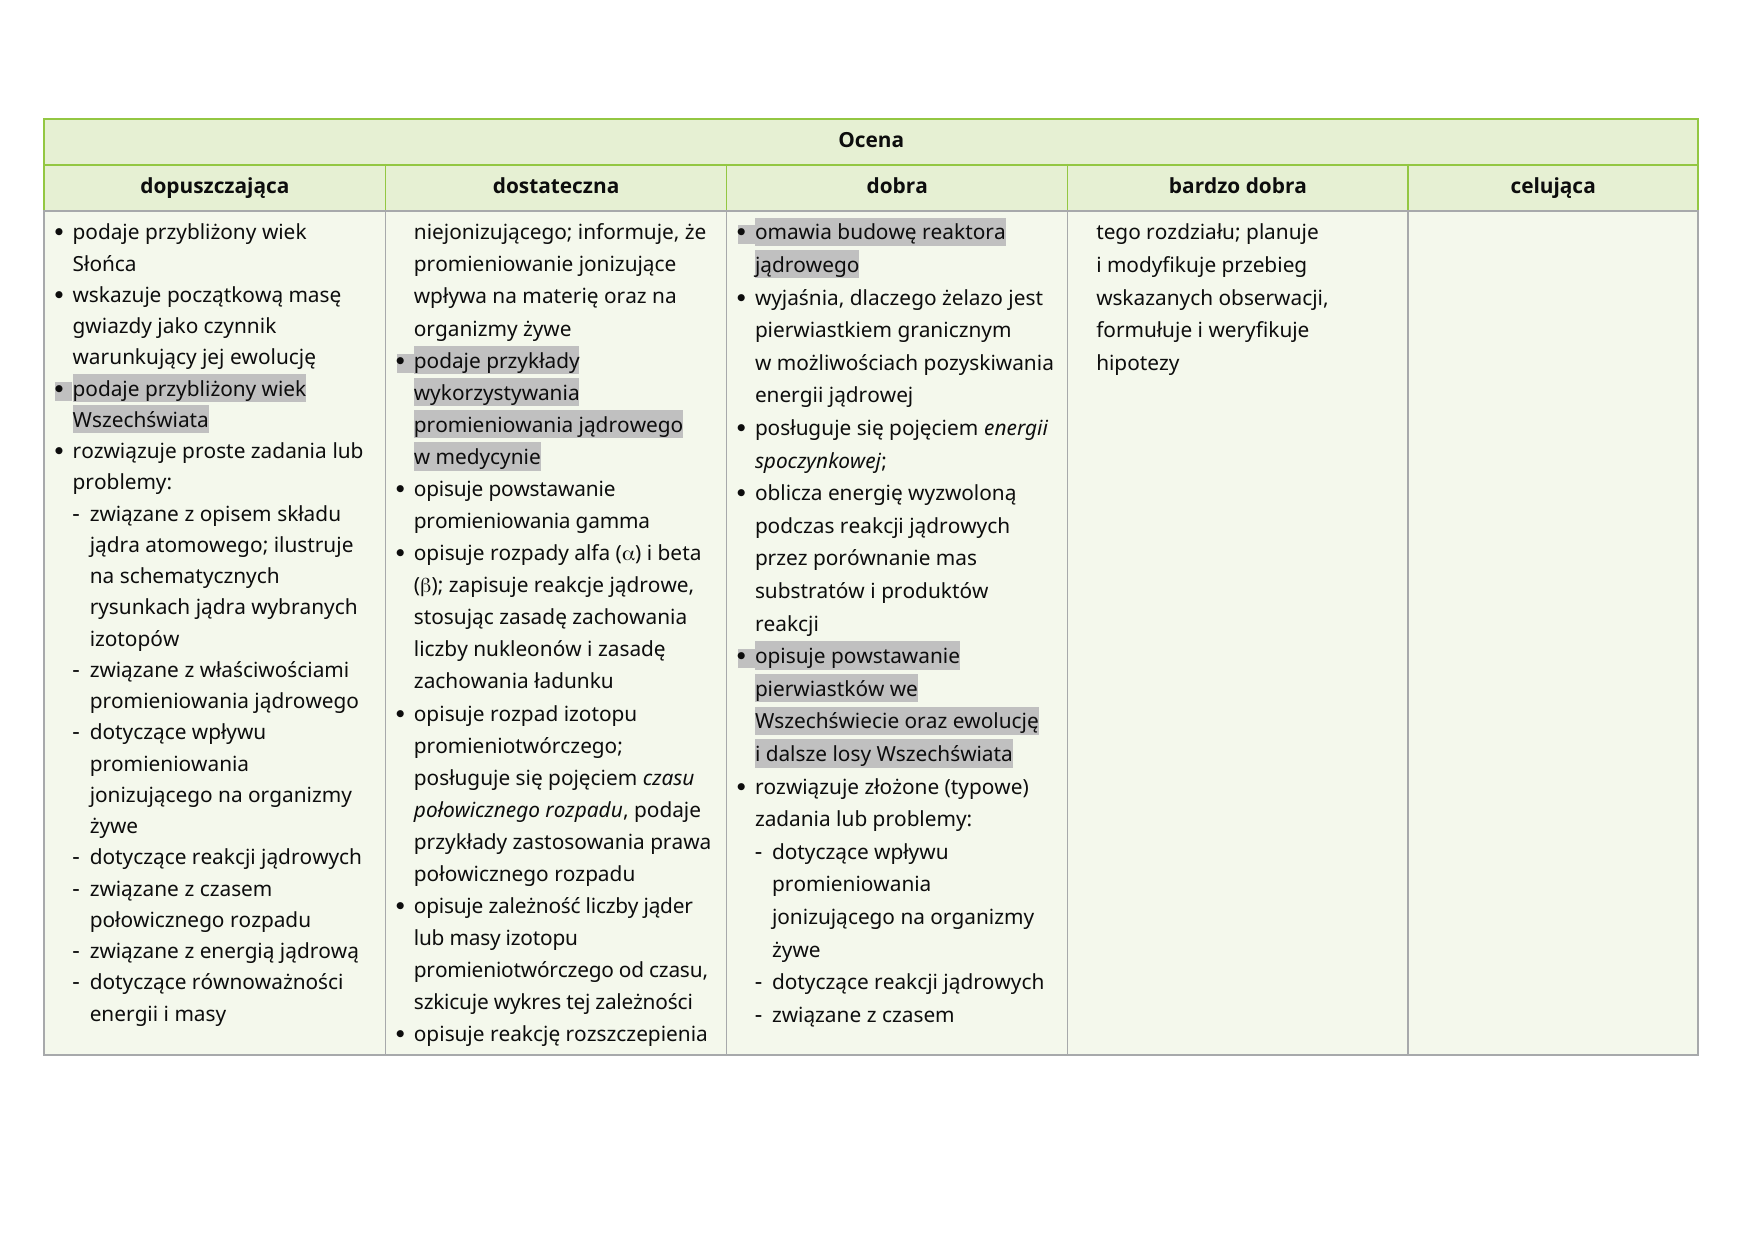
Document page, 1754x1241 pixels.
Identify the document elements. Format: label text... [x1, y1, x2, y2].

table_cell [45, 212, 385, 1054]
table_cell dopuszczająca [45, 166, 385, 210]
table_cell bardzo dobra [1068, 166, 1407, 210]
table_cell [1409, 212, 1697, 1054]
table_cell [727, 212, 1067, 1054]
table_cell dobra [727, 166, 1067, 210]
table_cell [1068, 212, 1407, 1054]
table_cell dostateczna [386, 166, 726, 210]
table_cell celująca [1409, 166, 1697, 210]
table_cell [386, 212, 726, 1054]
table_header Ocena [45, 120, 1697, 164]
